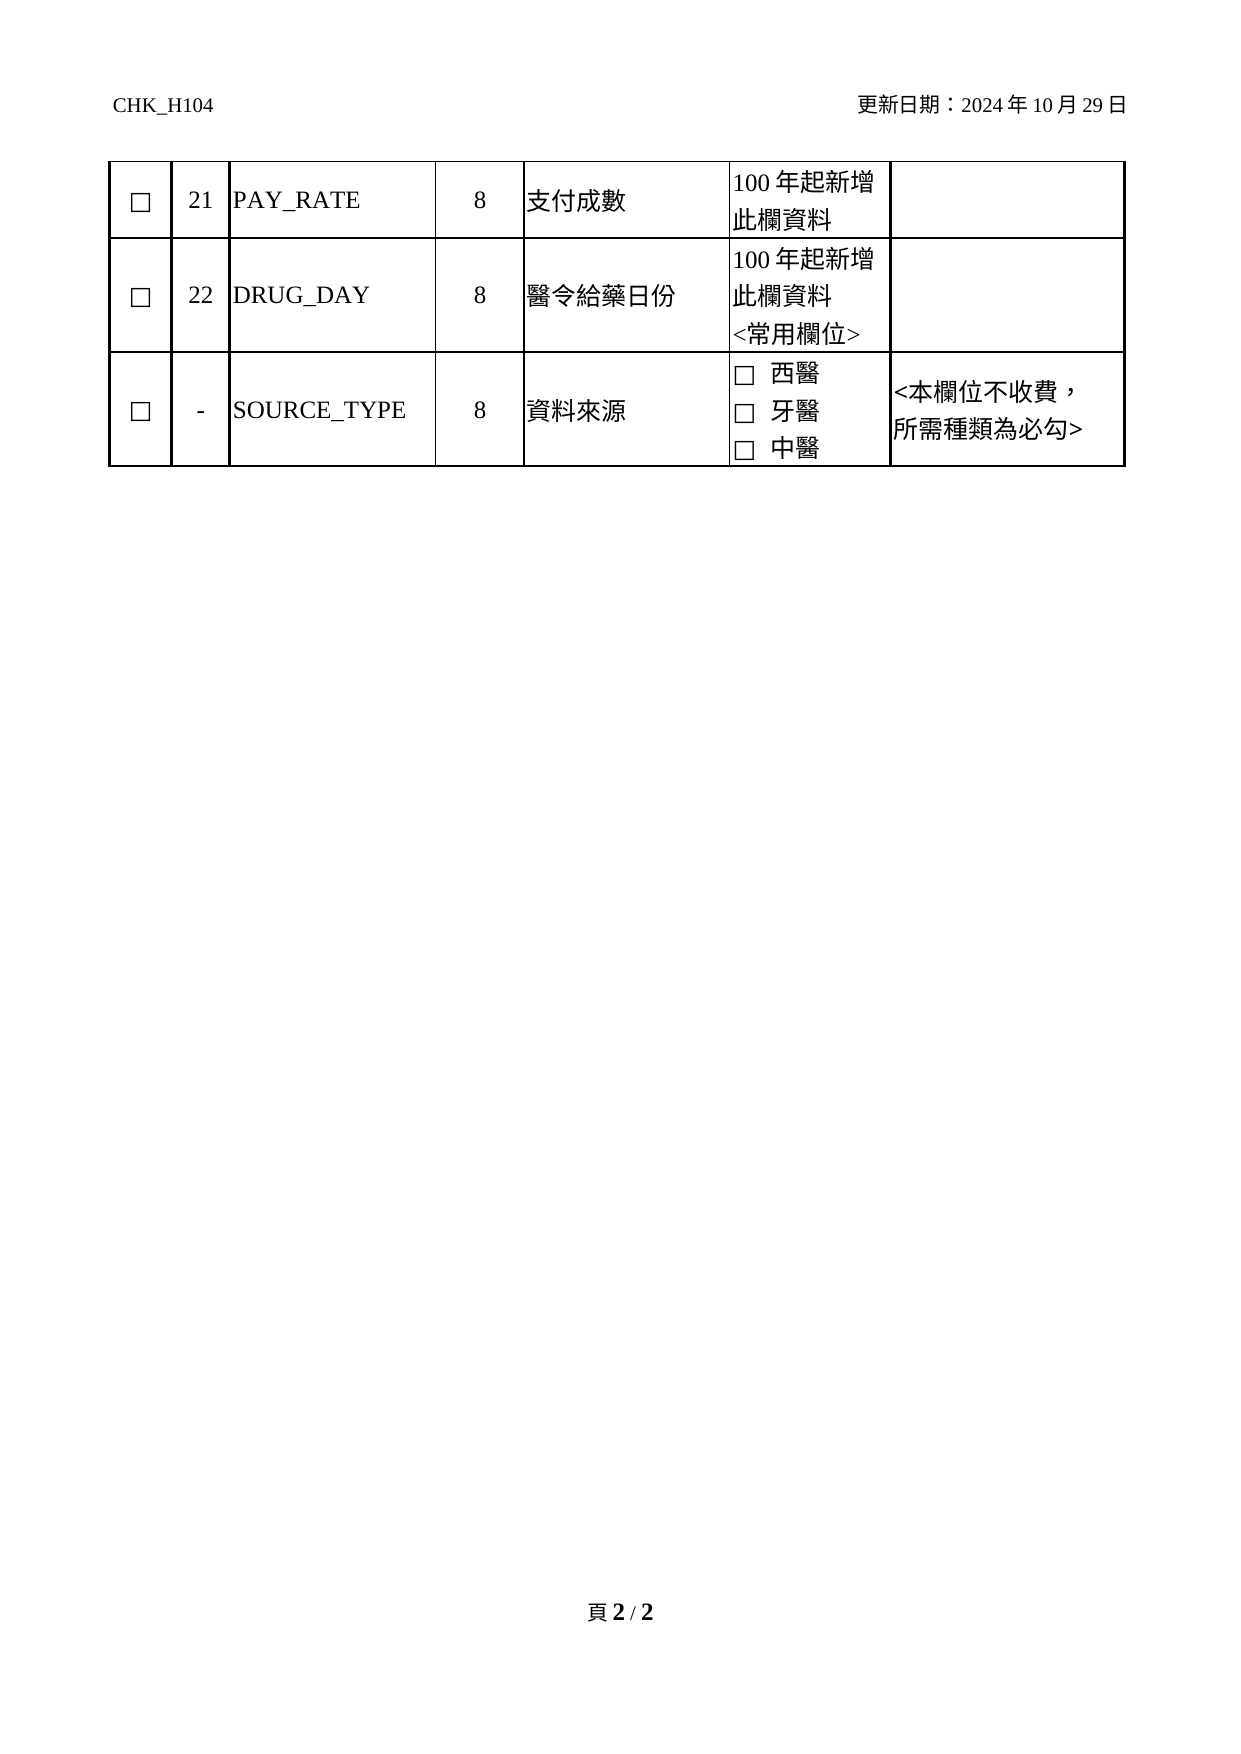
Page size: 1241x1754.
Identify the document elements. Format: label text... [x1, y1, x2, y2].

table_cell [892, 162, 1123, 237]
table_cell [892, 239, 1123, 351]
table_cell 8 [436, 239, 523, 351]
table_cell DRUG_DAY [231, 239, 435, 351]
table_cell 100年起新增此欄資料 [730, 162, 889, 237]
table_cell 8 [436, 162, 523, 237]
table_cell SOURCE_TYPE [231, 353, 435, 465]
table_cell □ [111, 353, 170, 465]
table_cell <本欄位不收費， 所需種類為必勾> [892, 353, 1123, 465]
table_cell 醫令給藥日份 [525, 239, 729, 351]
table_cell PAY_RATE [231, 162, 435, 237]
table_cell 資料來源 [525, 353, 729, 465]
table_cell □ [111, 239, 170, 351]
table_cell - [173, 353, 228, 465]
table_cell 21 [173, 162, 228, 237]
table_cell 8 [436, 353, 523, 465]
table_cell □ [111, 162, 170, 237]
table_cell 22 [173, 239, 228, 351]
table_cell 100年起新增此欄資料 <常用欄位> [730, 239, 889, 351]
table_cell 支付成數 [525, 162, 729, 237]
table_cell 西醫 牙醫 中醫 [730, 353, 889, 465]
